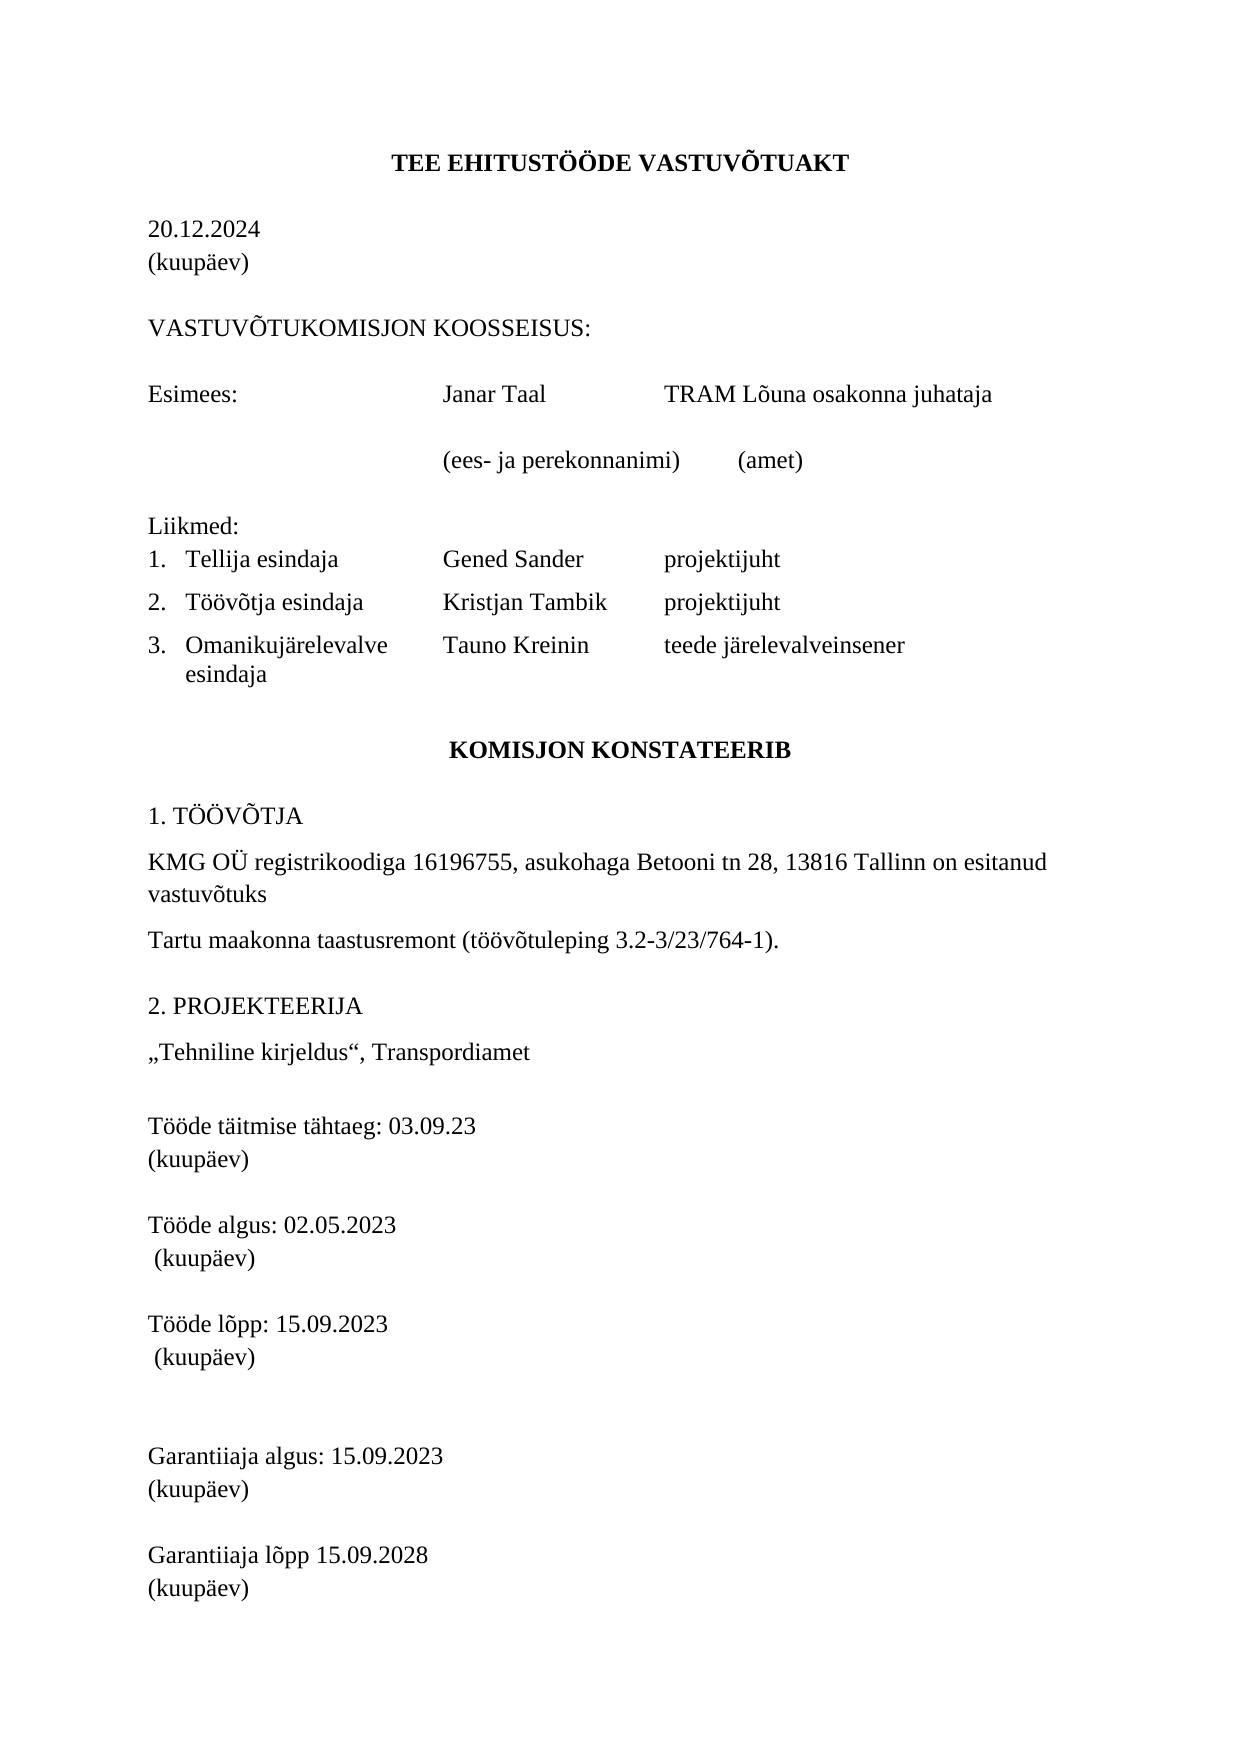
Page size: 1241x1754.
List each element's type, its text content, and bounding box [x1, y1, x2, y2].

text (kuupäev) [148, 1144, 1093, 1173]
text 20.12.2024 [148, 214, 1093, 242]
text KOMISJON KONSTATEERIB [148, 735, 1093, 764]
list Tellija esindaja Gened Sander projektijuht [148, 544, 1093, 573]
text (kuupäev) [148, 1573, 1093, 1602]
text Tööde lõpp: 15.09.2023 [148, 1309, 1093, 1338]
text Tartu maakonna taastusremont (töövõtuleping 3.2-3/23/764-1). [148, 925, 1093, 954]
list esindaja [185, 659, 1093, 688]
text (kuupäev) [148, 1474, 1093, 1503]
text Liikmed: [148, 511, 1093, 539]
text VASTUVÕTUKOMISJON KOOSSEISUS: [148, 313, 1093, 341]
text Tööde täitmise tähtaeg: 03.09.23 [148, 1111, 1093, 1140]
text (kuupäev) [148, 1342, 1093, 1371]
text Tööde algus: 02.05.2023 [148, 1210, 1093, 1239]
text (kuupäev) [148, 1243, 1093, 1272]
text „Tehniline kirjeldus“, Transpordiamet [148, 1037, 1093, 1065]
text Garantiiaja algus: 15.09.2023 [148, 1441, 1093, 1470]
text 1. TÖÖVÕTJA [148, 801, 1093, 830]
text (ees- ja perekonnanimi) (amet) [369, 445, 1093, 473]
text KMG OÜ registrikoodiga 16196755, asukohaga Betooni tn 28, 13816 Tallinn on esitanud vastuvõtuks [148, 847, 1093, 908]
text Esimees: Janar Taal TRAM Lõuna osakonna juhataja [148, 379, 1093, 441]
text (kuupäev) [148, 247, 1093, 275]
list Omanikujärelevalve Tauno Kreinin teede järelevalveinsener [148, 630, 1093, 659]
text 2. PROJEKTEERIJA [148, 991, 1093, 1020]
text Garantiiaja lõpp 15.09.2028 [148, 1540, 1093, 1569]
list Töövõtja esindaja Kristjan Tambik projektijuht [148, 587, 1093, 616]
text TEE EHITUSTÖÖDE VASTUVÕTUAKT [148, 148, 1093, 176]
